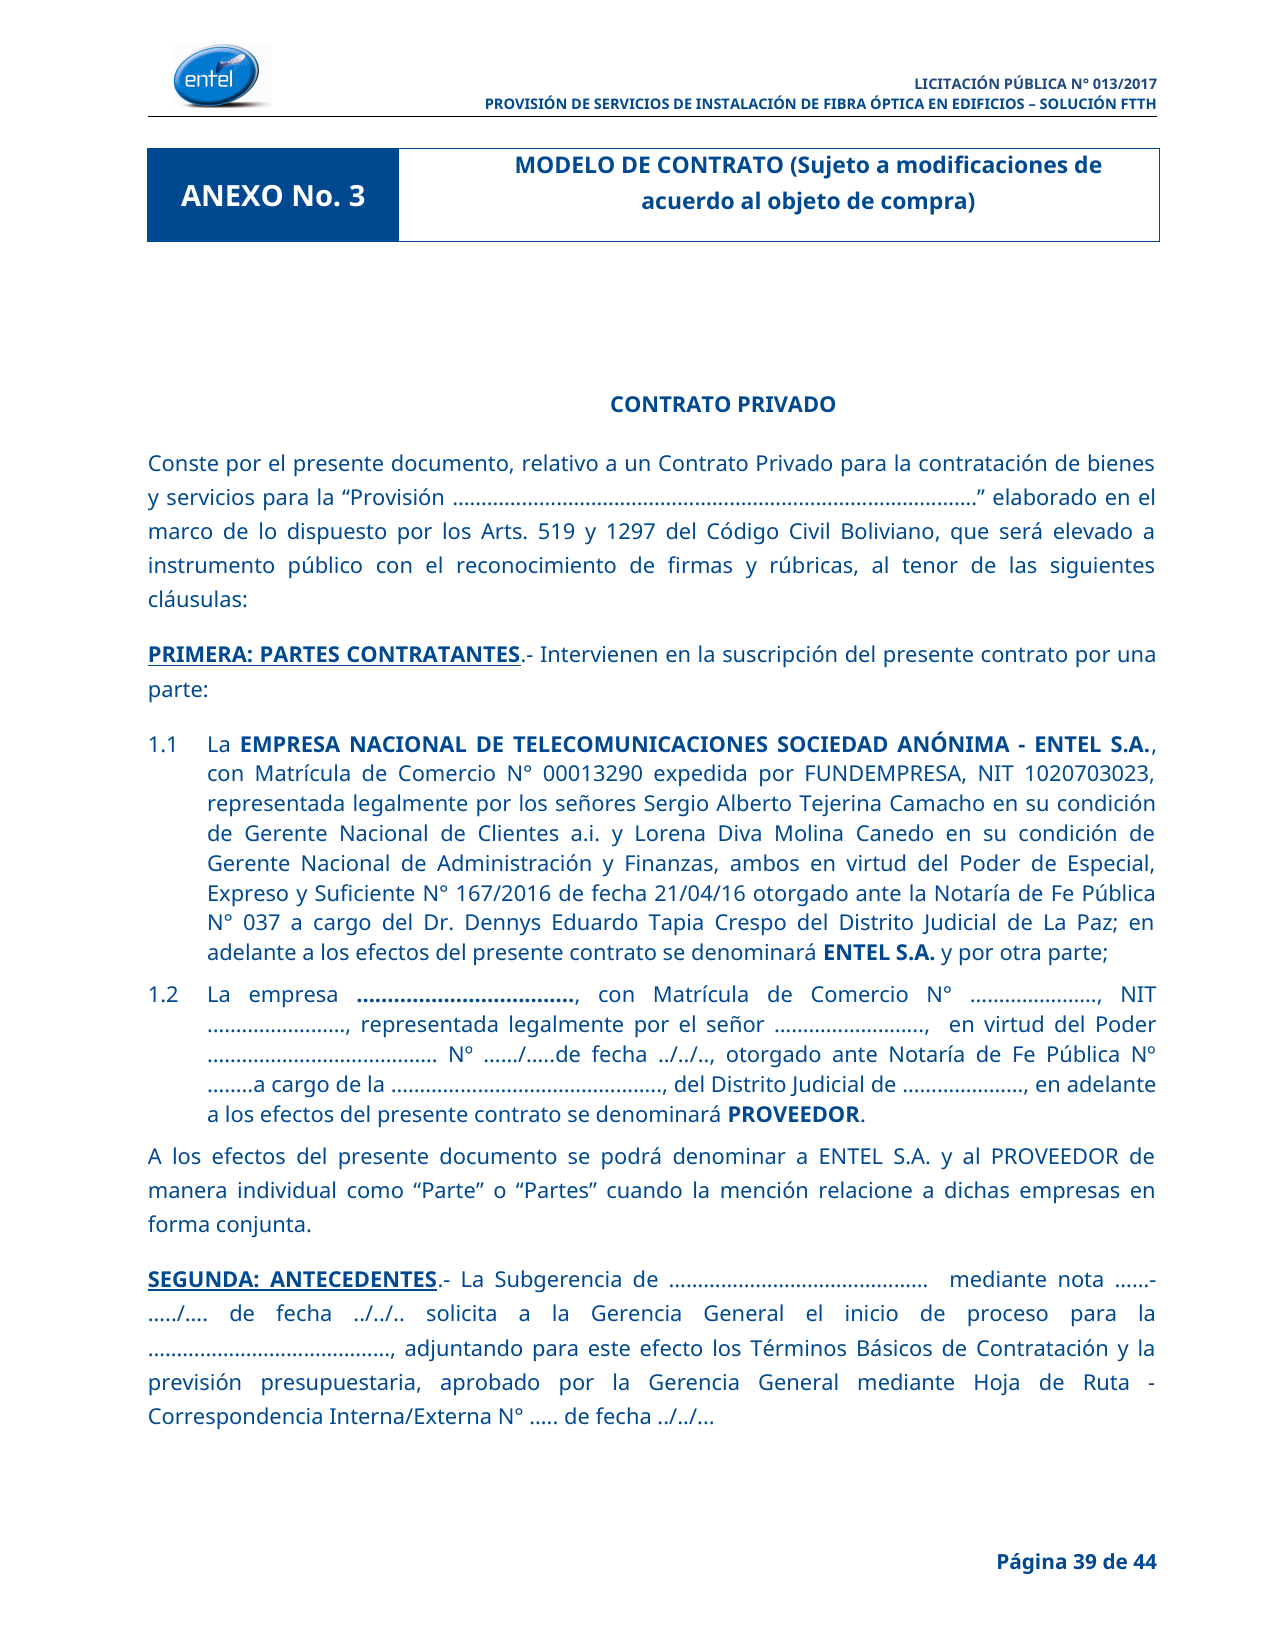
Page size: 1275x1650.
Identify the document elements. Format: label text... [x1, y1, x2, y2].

text Conste por el presente documento, relativo a un Contrato Privado para la contratación de bienes y servicios para la “Provisión ……………………………………………………………………………….” elaborado en el marco de lo dispuesto por los Arts. 519 y 1297 del Código Civil Boliviano, que será elevado a instrumento público con el reconocimiento de firmas y rúbricas, al tenor de las siguientes cláusulas: [148, 448, 1157, 614]
list SEGUNDA: ANTECEDENTES.- La Subgerencia de ……………………………………… mediante nota ……-…../…. de fecha ../../.. solicita a la Gerencia General el inicio de proceso para la ……………………………………, adjuntando para este efecto los Términos Básicos de Contratación y la previsión presupuestaria, aprobado por la Gerencia General mediante Hoja de Ruta - Correspondencia Interna/Externa N° ….. de fecha ../../... [148, 1264, 1157, 1431]
table_header MODELO DE CONTRATO (Sujeto a modificaciones de acuerdo al objeto de compra) [399, 149, 1159, 241]
picture [173, 43, 272, 108]
table_header ANEXO No. 3 [148, 149, 398, 241]
subtitle CONTRATO PRIVADO [289, 389, 1157, 418]
list La empresa …………………………….., con Matrícula de Comercio N° …………………., NIT ……………………, representada legalmente por el señor …………………….., en virtud del Poder …………………………………. Nº ……/…..de fecha ../../.., otorgado ante Notaría de Fe Pública Nº ……..a cargo de la ……………………………………….., del Distrito Judicial de …………………, en adelante a los efectos del presente contrato se denominará PROVEEDOR. [148, 979, 1157, 1128]
list La EMPRESA NACIONAL DE TELECOMUNICACIONES SOCIEDAD ANÓNIMA - ENTEL S.A., con Matrícula de Comercio N° 00013290 expedida por FUNDEMPRESA, NIT 1020703023, representada legalmente por los señores Sergio Alberto Tejerina Camacho en su condición de Gerente Nacional de Clientes a.i. y Lorena Diva Molina Canedo en su condición de Gerente Nacional de Administración y Finanzas, ambos en virtud del Poder de Especial, Expreso y Suficiente N° 167/2016 de fecha 21/04/16 otorgado ante la Notaría de Fe Pública N° 037 a cargo del Dr. Dennys Eduardo Tapia Crespo del Distrito Judicial de La Paz; en adelante a los efectos del presente contrato se denominará ENTEL S.A. y por otra parte; [148, 728, 1157, 967]
text PRIMERA: PARTES CONTRATANTES.- Intervienen en la suscripción del presente contrato por una parte: [148, 639, 1157, 703]
text A los efectos del presente documento se podrá denominar a ENTEL S.A. y al PROVEEDOR de manera individual como “Parte” o “Partes” cuando la mención relacione a dichas empresas en forma conjunta. [148, 1141, 1157, 1239]
